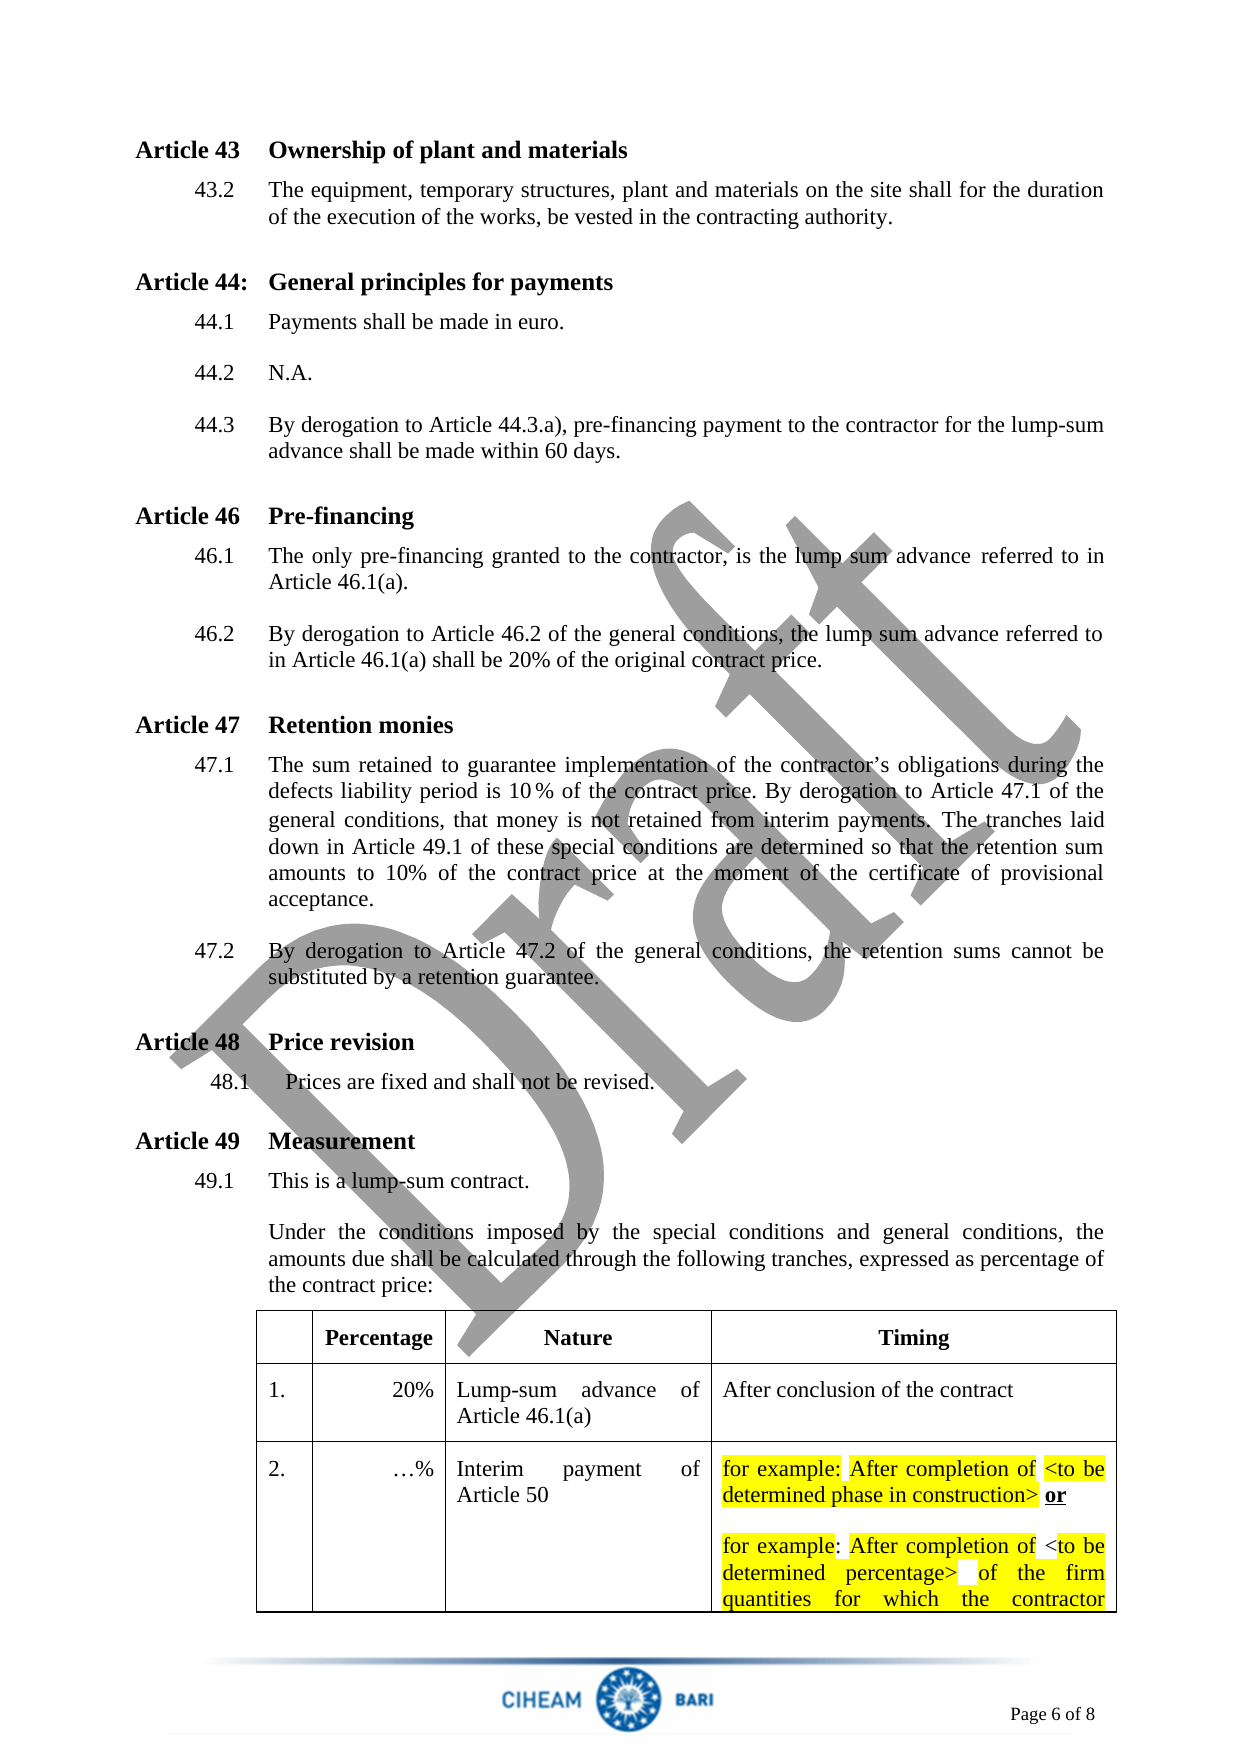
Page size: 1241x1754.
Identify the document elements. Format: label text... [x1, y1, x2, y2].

text Article 49 Measurement [135, 1126, 1105, 1154]
table_header [257, 1311, 312, 1362]
text 46.1 The only pre-financing granted to the contractor, is the lump sum advance referred to in Article 46.1(a). [194, 542, 1105, 595]
table_cell 2. [257, 1442, 312, 1611]
table_cell After conclusion of the contract [712, 1364, 1116, 1441]
text 46.2 By derogation to Article 46.2 of the general conditions, the lump sum advance referred to in Article 46.1(a) shall be 20% of the original contract price. [194, 620, 1105, 672]
text Article 43 Ownership of plant and materials [135, 135, 1105, 164]
text 47.1 The sum retained to guarantee implementation of the contractor’s obligations during the defects liability period is 10 % of the contract price. By derogation to Article 47.1 of the general conditions, that money is not retained from interim payments. The tranches laid down in Article 49.1 of these special conditions are determined so that the retention sum amounts to 10% of the contract price at the moment of the certificate of provisional acceptance. [194, 751, 1105, 912]
text 44.2 N.A. [194, 359, 1105, 386]
text 44.3 By derogation to Article 44.3.a), pre-financing payment to the contractor for the lump-sum advance shall be made within 60 days. [194, 411, 1105, 463]
text Article 47 Retention monies [135, 710, 1105, 739]
table_header Percentage [313, 1311, 445, 1362]
picture [168, 1656, 1073, 1736]
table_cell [712, 1442, 1116, 1611]
text Under the conditions imposed by the special conditions and general conditions, the amounts due shall be calculated through the following tranches, expressed as percentage of the contract price: [268, 1218, 1105, 1297]
table_cell Lump-sum advance of Article 46.1(a) [446, 1364, 711, 1441]
table_header Timing [712, 1311, 1116, 1362]
text 44.1 Payments shall be made in euro. [194, 308, 1105, 334]
text Article 48 Price revision [135, 1027, 1105, 1056]
table_cell …% [313, 1442, 445, 1611]
table_header Nature [446, 1311, 711, 1362]
text 43.2 The equipment, temporary structures, plant and materials on the site shall for the duration of the execution of the works, be vested in the contracting authority. [194, 176, 1105, 229]
table_cell 20% [313, 1364, 445, 1441]
text Article 46 Pre-financing [135, 501, 1105, 529]
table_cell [446, 1442, 711, 1611]
text Article 44: General principles for payments [135, 267, 1105, 295]
text 49.1 This is a lump-sum contract. [194, 1167, 1105, 1193]
table_cell 1. [257, 1364, 312, 1441]
text 48.1 Prices are fixed and shall not be revised. [135, 1068, 1105, 1094]
text 47.2 By derogation to Article 47.2 of the general conditions, the retention sums cannot be substituted by a retention guarantee. [194, 937, 1105, 989]
